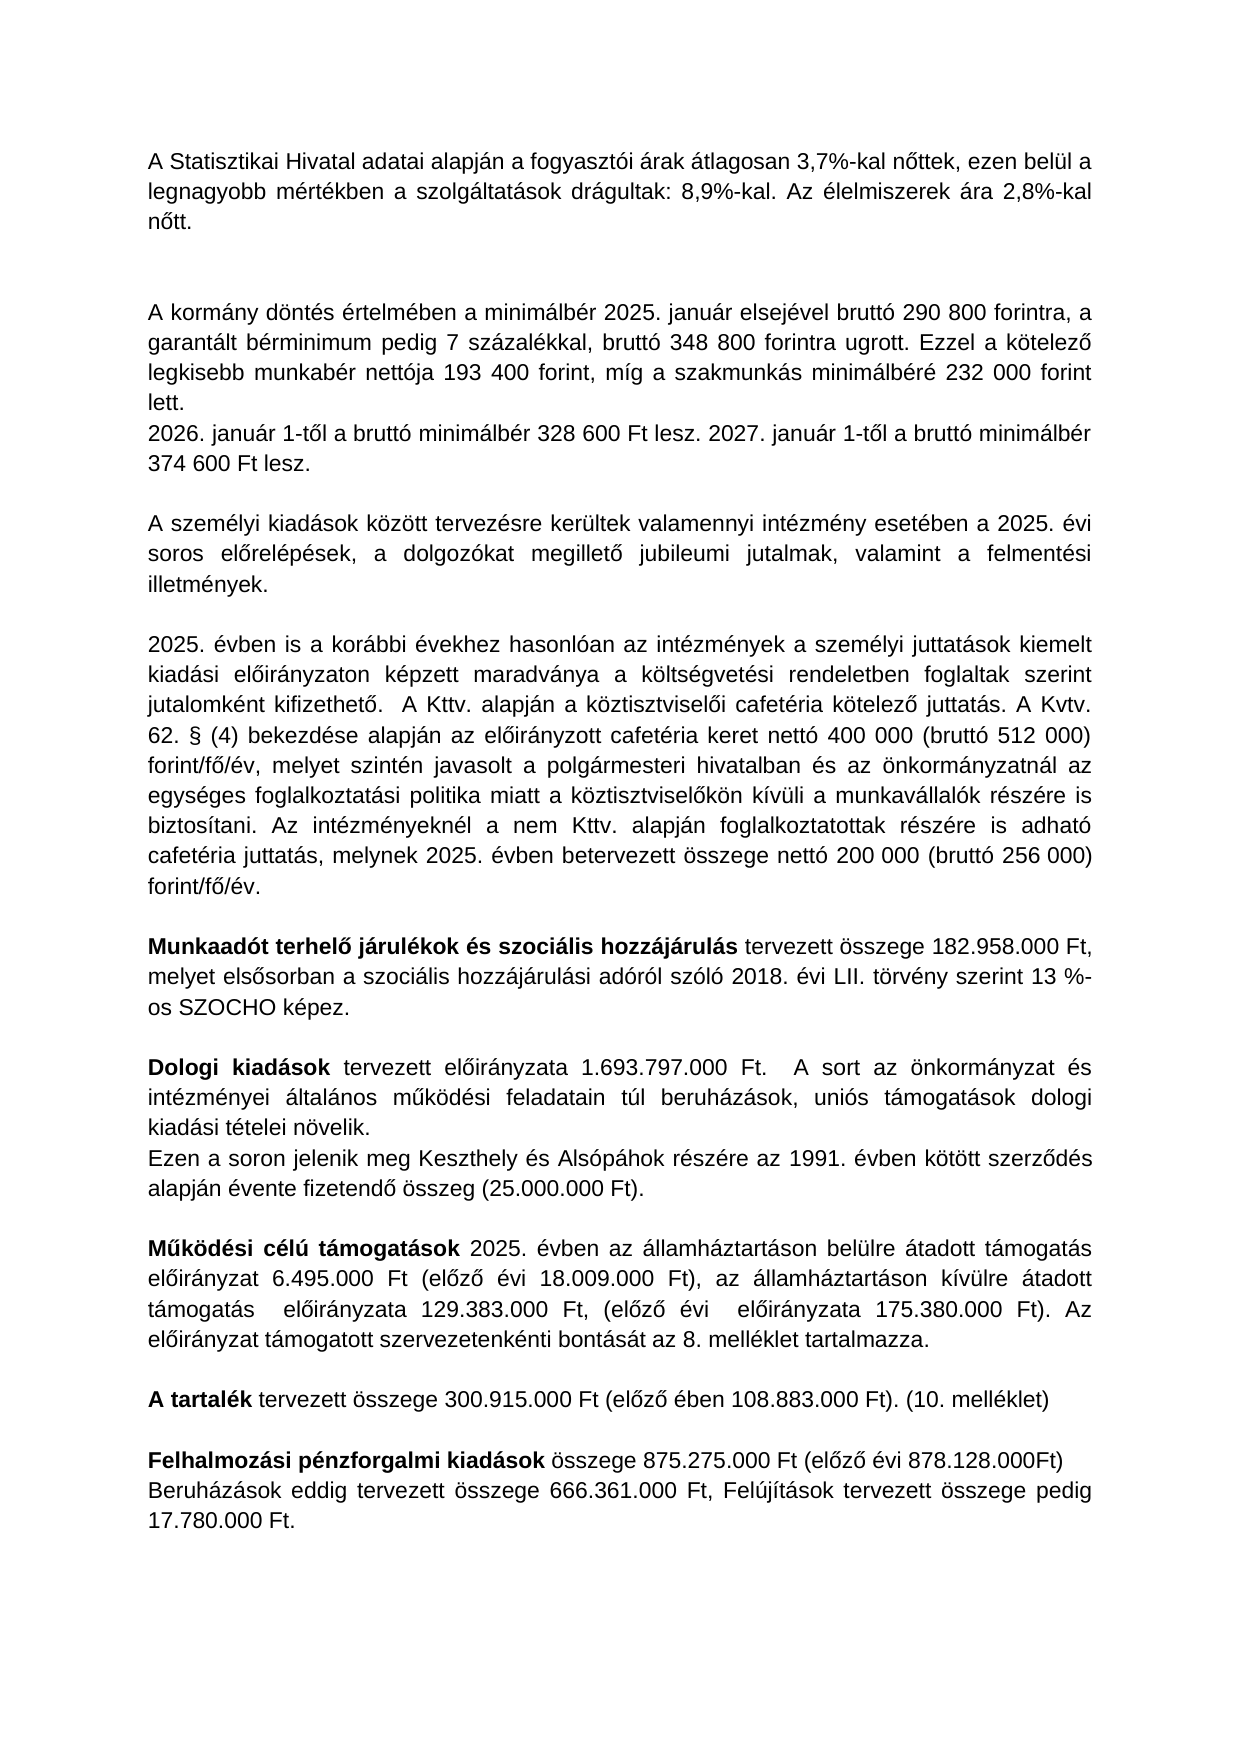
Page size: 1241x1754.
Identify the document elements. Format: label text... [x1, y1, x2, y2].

text 2025. évben is a korábbi évekhez hasonlóan az intézmények a személyi juttatások kiemelt kiadási előirányzaton képzett maradványa a költségvetési rendeletben foglaltak szerint jutalomként kifizethető. A Kttv. alapján a köztisztviselői cafetéria kötelező juttatás. A Kvtv. 62. § (4) bekezdése alapján az előirányzott cafetéria keret nettó 400 000 (bruttó 512 000) forint/fő/év, melyet szintén javasolt a polgármesteri hivatalban és az önkormányzatnál az egységes foglalkoztatási politika miatt a köztisztviselőkön kívüli a munkavállalók részére is biztosítani. Az intézményeknél a nem Kttv. alapján foglalkoztatottak részére is adható cafetéria juttatás, melynek 2025. évben betervezett összege nettó 200 000 (bruttó 256 000) forint/fő/év. [148, 631, 1093, 899]
text 2026. január 1-től a bruttó minimálbér 328 600 Ft lesz. 2027. január 1-től a bruttó minimálbér 374 600 Ft lesz. [148, 419, 1093, 476]
text Munkaadót terhelő járulékok és szociális hozzájárulás tervezett összege 182.958.000 Ft, melyet elsősorban a szociális hozzájárulási adóról szóló 2018. évi LII. törvény szerint 13 %-os SZOCHO képez. [148, 933, 1093, 1020]
text Dologi kiadások tervezett előirányzata 1.693.797.000 Ft. A sort az önkormányzat és intézményei általános működési feladatain túl beruházások, uniós támogatások dologi kiadási tételei növelik. [148, 1054, 1093, 1141]
text A tartalék tervezett összege 300.915.000 Ft (előző ében 108.883.000 Ft). (10. melléklet) [148, 1386, 1093, 1412]
text A személyi kiadások között tervezésre kerültek valamennyi intézmény esetében a 2025. évi soros előrelépések, a dolgozókat megillető jubileumi jutalmak, valamint a felmentési illetmények. [148, 510, 1093, 597]
text A Statisztikai Hivatal adatai alapján a fogyasztói árak átlagosan 3,7%-kal nőttek, ezen belül a legnagyobb mértékben a szolgáltatások drágultak: 8,9%-kal. Az élelmiszerek ára 2,8%-kal nőtt. [148, 148, 1093, 234]
text Beruházások eddig tervezett összege 666.361.000 Ft, Felújítások tervezett összege pedig 17.780.000 Ft. [148, 1477, 1093, 1533]
text Működési célú támogatások 2025. évben az államháztartáson belülre átadott támogatás előirányzat 6.495.000 Ft (előző évi 18.009.000 Ft), az államháztartáson kívülre átadott támogatás előirányzata 129.383.000 Ft, (előző évi előirányzata 175.380.000 Ft). Az előirányzat támogatott szervezetenkénti bontását az 8. melléklet tartalmazza. [148, 1235, 1093, 1352]
text Felhalmozási pénzforgalmi kiadások összege 875.275.000 Ft (előző évi 878.128.000Ft) [148, 1447, 1093, 1473]
text A kormány döntés értelmében a minimálbér 2025. január elsejével bruttó 290 800 forintra, a garantált bérminimum pedig 7 százalékkal, bruttó 348 800 forintra ugrott. Ezzel a kötelező legkisebb munkabér nettója 193 400 forint, míg a szakmunkás minimálbéré 232 000 forint lett. [148, 299, 1093, 416]
text Ezen a soron jelenik meg Keszthely és Alsópáhok részére az 1991. évben kötött szerződés alapján évente fizetendő összeg (25.000.000 Ft). [148, 1144, 1093, 1201]
